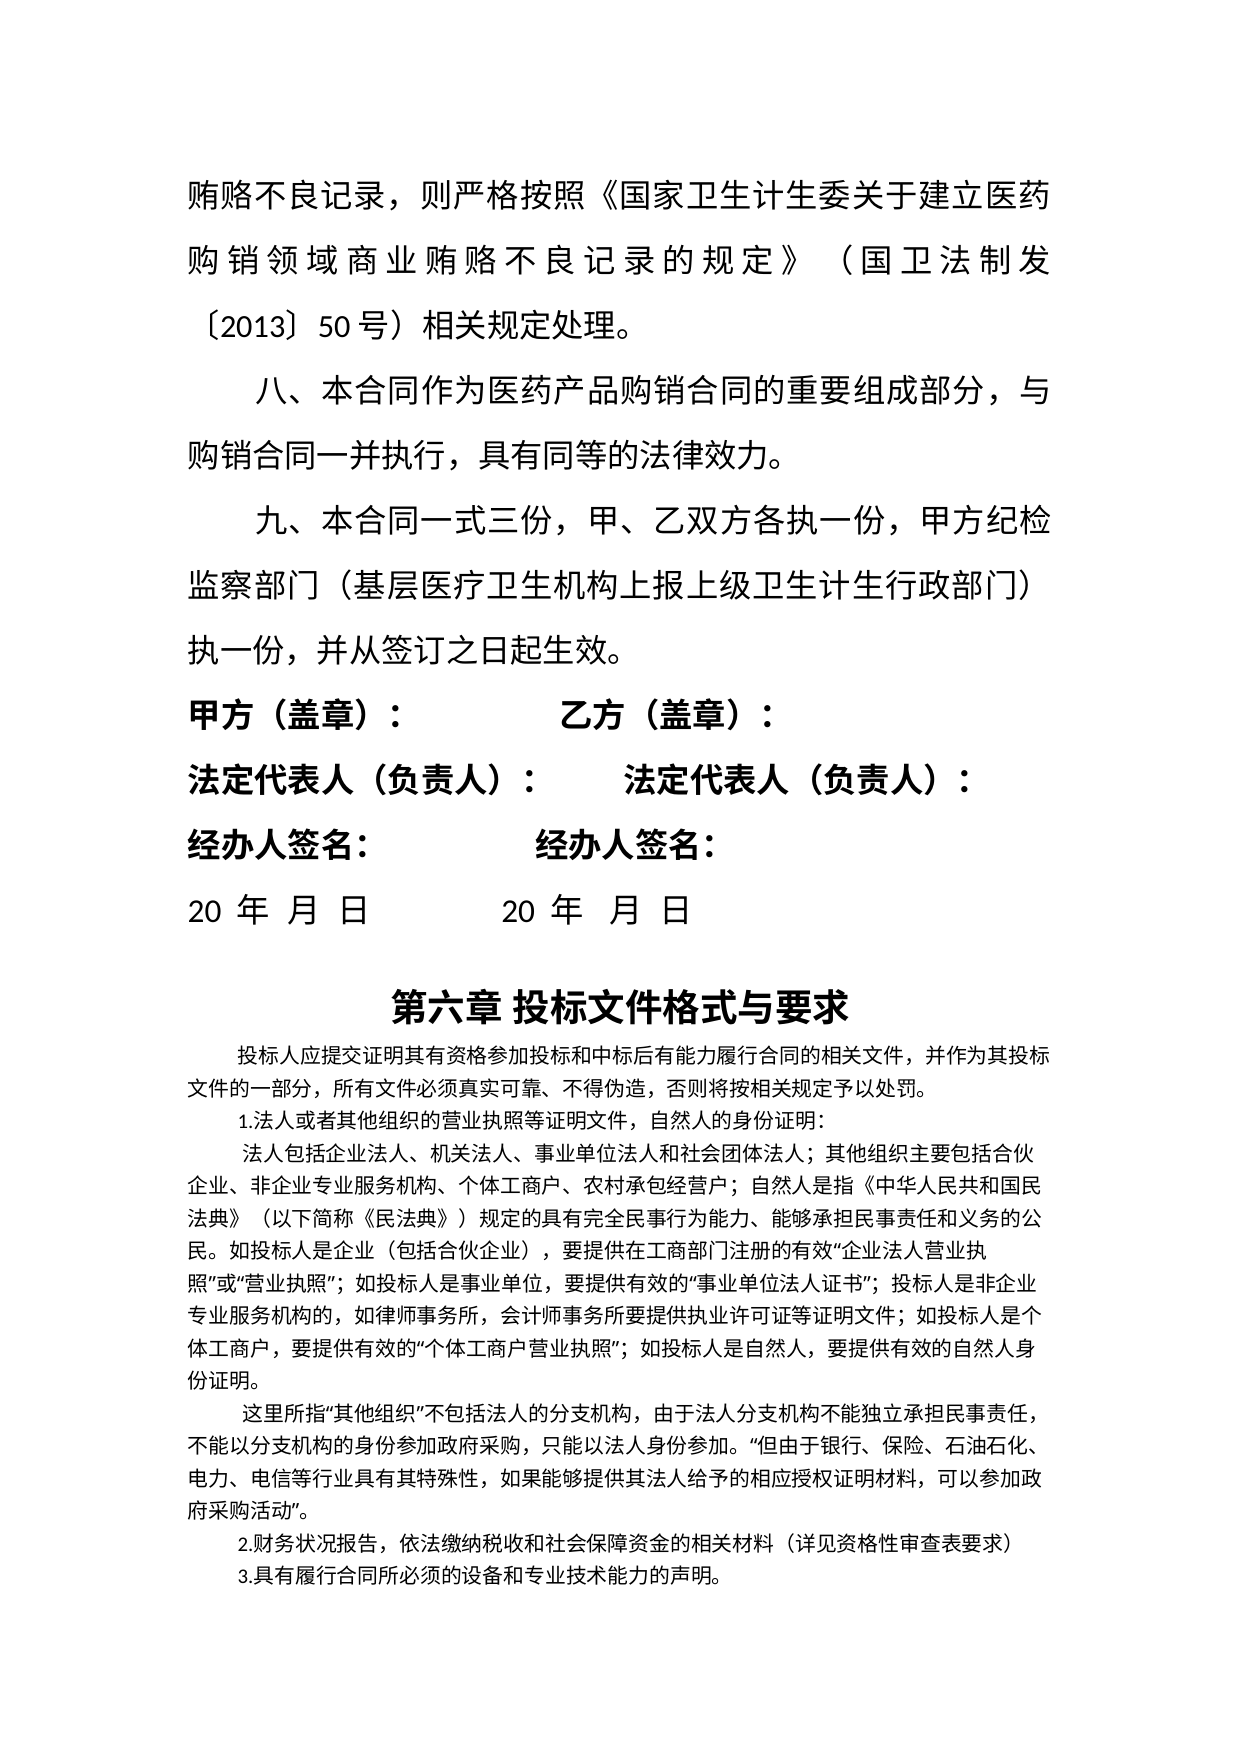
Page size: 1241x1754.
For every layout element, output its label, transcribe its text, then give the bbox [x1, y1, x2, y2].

text 法人包括企业法人、机关法人、事业单位法人和社会团体法人；其他组织主要包括合伙企业、非企业专业服务机构、个体工商户、农村承包经营户；自然人是指《中华人民共和国民法典》（以下简称《民法典》）规定的具有完全民事行为能力、能够承担民事责任和义务的公民。如投标人是企业（包括合伙企业），要提供在工商部门注册的有效“企业法人营业执照”或“营业执照”；如投标人是事业单位，要提供有效的“事业单位法人证书”；投标人是非企业专业服务机构的，如律师事务所，会计师事务所要提供执业许可证等证明文件；如投标人是个体工商户，要提供有效的“个体工商户营业执照”；如投标人是自然人，要提供有效的自然人身份证明。 [187, 1137, 1053, 1397]
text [187, 162, 1053, 357]
text 经办人签名： 经办人签名： [187, 812, 1053, 877]
text 八、本合同作为医药产品购销合同的重要组成部分，与购销合同一并执行，具有同等的法律效力。 [187, 357, 1053, 487]
text 甲方（盖章）： 乙方（盖章）： [187, 682, 1053, 747]
text 1.法人或者其他组织的营业执照等证明文件，自然人的身份证明： [187, 1104, 1053, 1137]
text 20 年 月 日 20 年 月 日 [187, 877, 1053, 942]
text 这里所指“其他组织”不包括法人的分支机构，由于法人分支机构不能独立承担民事责任，不能以分支机构的身份参加政府采购，只能以法人身份参加。“但由于银行、保险、石油石化、电力、电信等行业具有其特殊性，如果能够提供其法人给予的相应授权证明材料，可以参加政府采购活动”。 [187, 1397, 1053, 1527]
text 九、本合同一式三份，甲、乙双方各执一份，甲方纪检监察部门（基层医疗卫生机构上报上级卫生计生行政部门）执一份，并从签订之日起生效。 [187, 487, 1053, 682]
text 第六章 投标文件格式与要求 [187, 974, 1053, 1039]
text 投标人应提交证明其有资格参加投标和中标后有能力履行合同的相关文件，并作为其投标文件的一部分，所有文件必须真实可靠、不得伪造，否则将按相关规定予以处罚。 [187, 1039, 1053, 1104]
text 3.具有履行合同所必须的设备和专业技术能力的声明。 [187, 1559, 1053, 1592]
text 2.财务状况报告，依法缴纳税收和社会保障资金的相关材料（详见资格性审查表要求） [187, 1527, 1053, 1559]
text 法定代表人（负责人）： 法定代表人（负责人）： [187, 747, 1053, 812]
